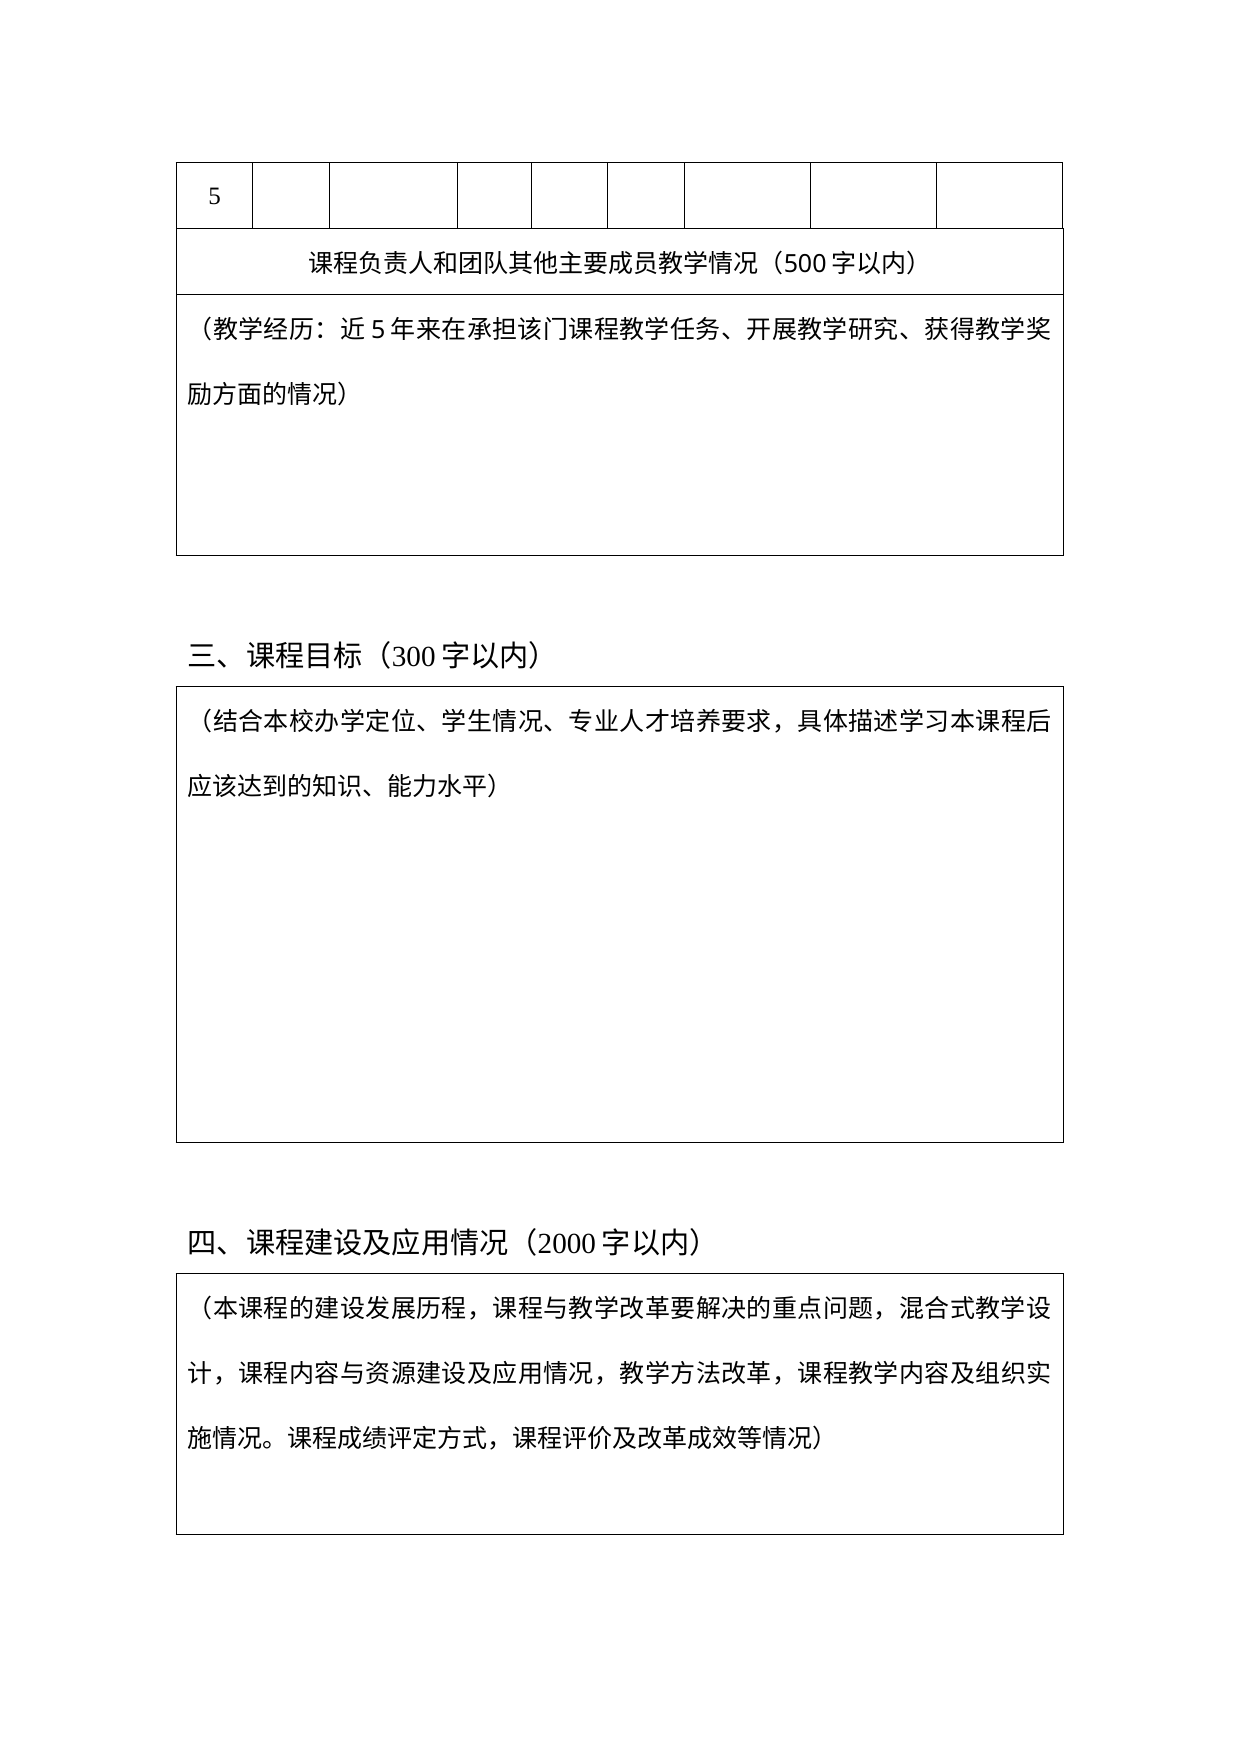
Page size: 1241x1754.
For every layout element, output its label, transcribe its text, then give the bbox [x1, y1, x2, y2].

list 三、课程目标（300字以内） [187, 621, 1053, 686]
table_cell [608, 163, 684, 228]
list 四、课程建设及应用情况（2000字以内） [187, 1208, 1053, 1273]
table_cell [532, 163, 607, 228]
table_cell [458, 163, 531, 228]
table_cell [685, 163, 810, 228]
table_cell （教学经历：近5年来在承担该门课程教学任务、开展教学研究、获得教学奖励方面的情况） [177, 295, 1063, 555]
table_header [177, 1274, 1063, 1534]
table_cell [253, 163, 329, 228]
table_cell [811, 163, 936, 228]
table_cell [330, 163, 457, 228]
table_cell 5 [177, 163, 252, 228]
table_header （结合本校办学定位、学生情况、专业人才培养要求，具体描述学习本课程后应该达到的知识、能力水平） [177, 687, 1063, 1142]
table_cell 课程负责人和团队其他主要成员教学情况（500字以内） [177, 229, 1063, 294]
table_cell [937, 163, 1062, 228]
